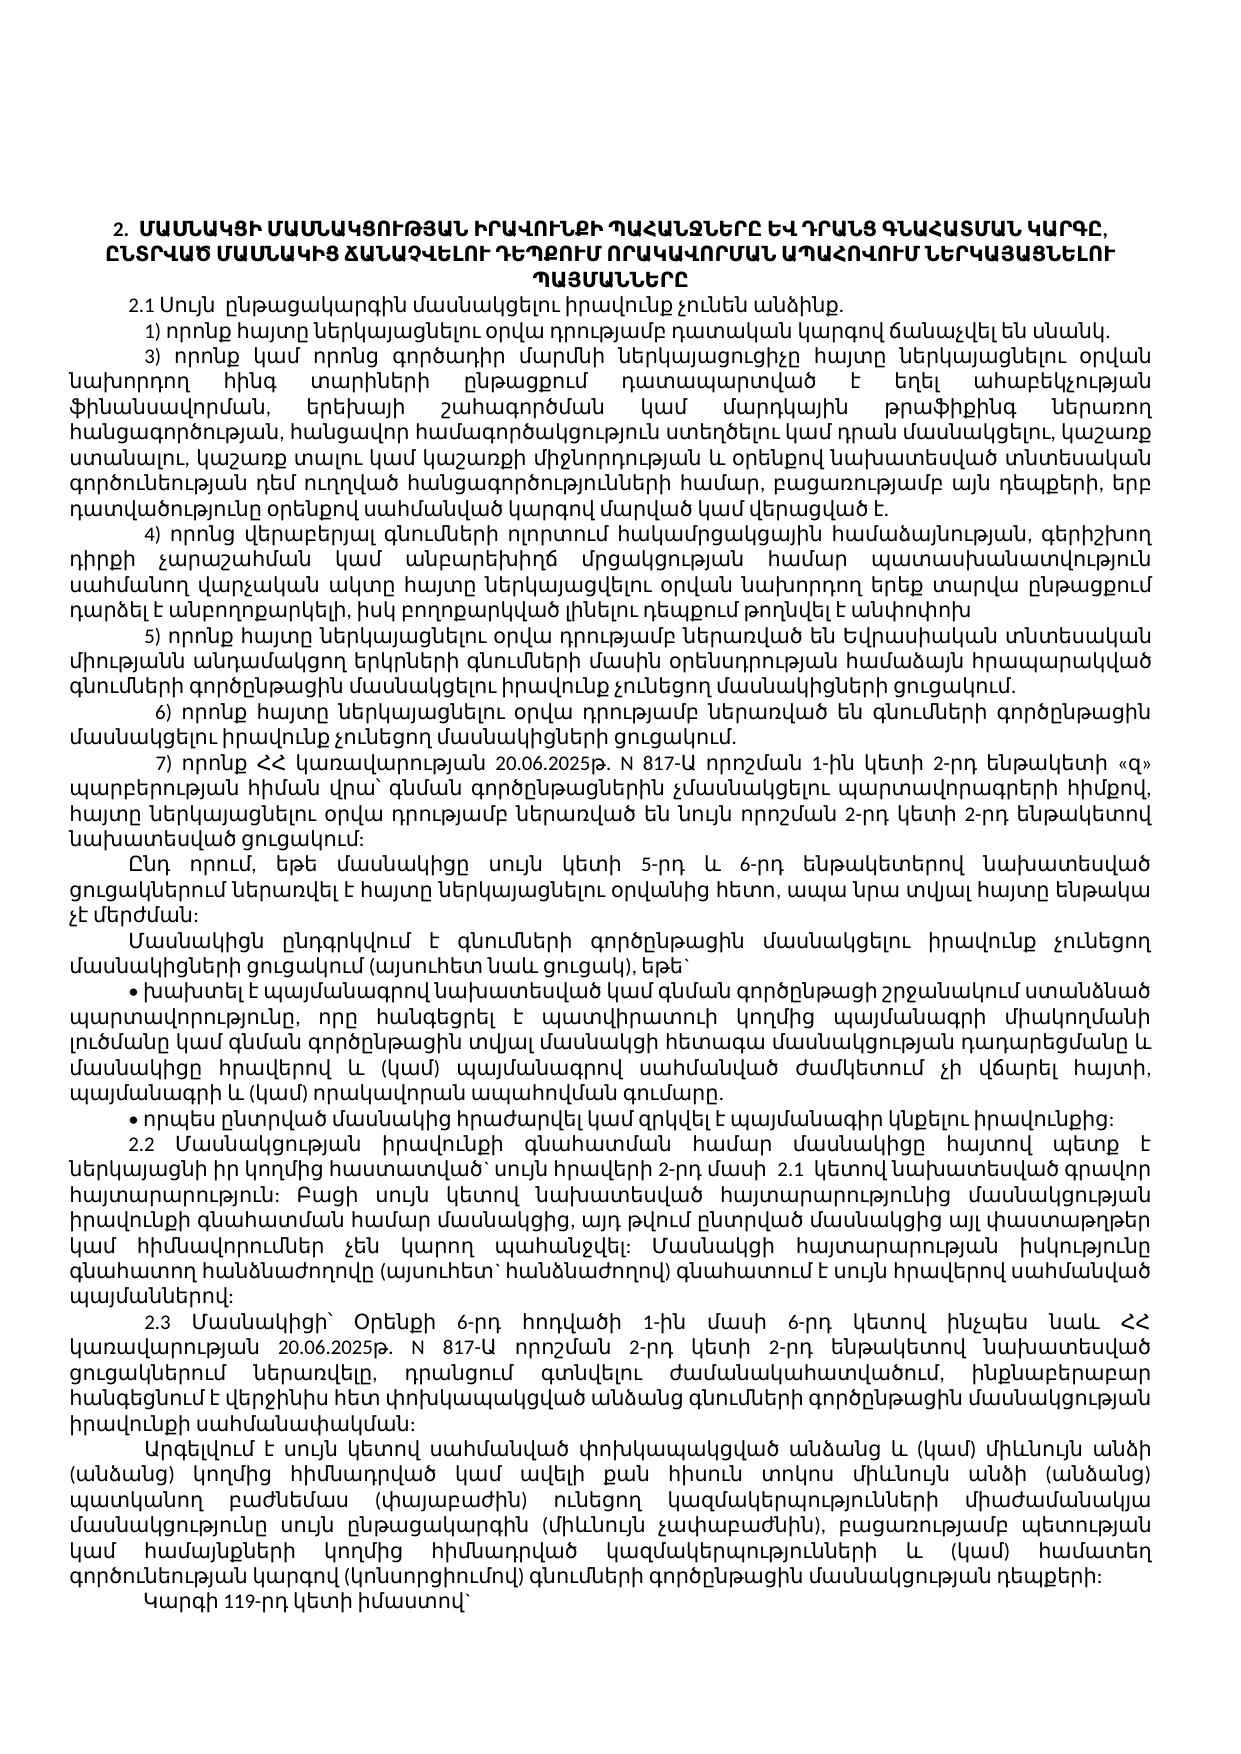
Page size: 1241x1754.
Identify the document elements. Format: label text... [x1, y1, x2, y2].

text 6) որոնք հայտը ներկայացնելու օրվա դրությամբ ներառված են գնումների գործընթացին մասնակցելու իրավունք չունեցող մասնակիցների ցուցակում. [69, 699, 1152, 750]
text 4) որոնց վերաբերյալ գնումների ոլորտում հակամրցակցային համաձայնության, գերիշխող դիրքի չարաշահման կամ անբարեխիղճ մրցակցության համար պատասխանատվություն սահմանող վարչական ակտը հայտը ներկայացվելու օրվան նախորդող երեք տարվա ընթացքում դարձել է անբողոքարկելի, իսկ բողոքարկված լինելու դեպքում թողնվել է անփոփոխ [69, 521, 1152, 623]
text 7) որոնք ՀՀ կառավարության 20.06.2025թ. N 817-Ա որոշման 1-ին կետի 2-րդ ենթակետի «զ» պարբերության հիման վրա՝ գնման գործընթացներին չմասնակցելու պարտավորագրերի հիմքով, հայտը ներկայացնելու օրվա դրությամբ ներառված են նույն որոշման 2-րդ կետի 2-րդ ենթակետով նախատեսված ցուցակում: [69, 750, 1152, 852]
text 3) որոնք կամ որոնց գործադիր մարմնի ներկայացուցիչը հայտը ներկայացնելու օրվան նախորդող հինգ տարիների ընթացքում դատապարտված է եղել ահաբեկչության ֆինանսավորման, երեխայի շահագործման կամ մարդկային թրաֆիքինգ ներառող հանցագործության, հանցավոր համագործակցություն ստեղծելու կամ դրան մասնակցելու, կաշառք ստանալու, կաշառք տալու կամ կաշառքի միջնորդության և օրենքով նախատեսված տնտեսական գործունեության դեմ ուղղված հանցագործությունների համար, բացառությամբ այն դեպքերի, երբ դատվածությունը օրենքով սահմանված կարգով մարված կամ վերացված է. [69, 343, 1152, 521]
text 2.2 Մասնակցության իրավունքի գնահատման համար մասնակիցը հայտով պետք է ներկայացնի իր կողմից հաստատված` սույն հրավերի 2-րդ մասի 2.1 կետով նախատեսված գրավոր հայտարարություն: Բացի սույն կետով նախատեսված հայտարարությունից մասնակցության իրավունքի գնահատման համար մասնակցից, այդ թվում ընտրված մասնակցից այլ փաստաթղթեր կամ հիմնավորումներ չեն կարող պահանջվել: Մասնակցի հայտարարության իսկությունը գնահատող հանձնաժողովը (այսուհետ` հանձնաժողով) գնահատում է սույն հրավերով սահմանված պայմաններով: [69, 1131, 1152, 1309]
text Մասնակիցն ընդգրկվում է գնումների գործընթացին մասնակցելու իրավունք չունեցող մասնակիցների ցուցակում (այսուհետ նաև ցուցակ), եթե` [69, 928, 1152, 979]
text 5) որոնք հայտը ներկայացնելու օրվա դրությամբ ներառված են Եվրասիական տնտեսական միությանն անդամակցող երկրների գնումների մասին օրենսդրության համաձայն հրապարակված գնումների գործընթացին մասնակցելու իրավունք չունեցող մասնակիցների ցուցակում. [69, 623, 1152, 699]
text • խախտել է պայմանագրով նախատեսված կամ գնման գործընթացի շրջանակում ստանձնած պարտավորությունը, որը հանգեցրել է պատվիրատուի կողմից պայմանագրի միակողմանի լուծմանը կամ գնման գործընթացին տվյալ մասնակցի հետագա մասնակցության դադարեցմանը և մասնակիցը հրավերով և (կամ) պայմանագրով սահմանված ժամկետում չի վճարել հայտի, պայմանագրի և (կամ) որակավորան ապահովման գումարը. [69, 979, 1152, 1106]
text 2.3 Մասնակիցի՝ Օրենքի 6-րդ հոդվածի 1-ին մասի 6-րդ կետով ինչպես նաև ՀՀ կառավարության 20.06.2025թ. N 817-Ա որոշման 2-րդ կետի 2-րդ ենթակետով նախատեսված ցուցակներում ներառվելը, դրանցում գտնվելու ժամանակահատվածում, ինքնաբերաբար հանգեցնում է վերջինիս հետ փոխկապակցված անձանց գնումների գործընթացին մասնակցության իրավունքի սահմանափակման: [69, 1309, 1152, 1436]
text Արգելվում է սույն կետով սահմանված փոխկապակցված անձանց և (կամ) միևնույն անձի (անձանց) կողմից հիմնադրված կամ ավելի քան հիսուն տոկոս միևնույն անձի (անձանց) պատկանող բաժնեմաս (փայաբաժին) ունեցող կազմակերպությունների միաժամանակյա մասնակցությունը սույն ընթացակարգին (միևնույն չափաբաժնին), բացառությամբ պետության կամ համայնքների կողմից հիմնադրված կազմակերպությունների և (կամ) համատեղ գործունեության կարգով (կոնսորցիումով) գնումների գործընթացին մասնակցության դեպքերի: [69, 1436, 1152, 1589]
text 2. ՄԱՍՆԱԿՑԻ ՄԱՍՆԱԿՑՈՒԹՅԱՆ ԻՐԱՎՈՒՆՔԻ ՊԱՀԱՆՋՆԵՐԸ ԵՎ ԴՐԱՆՑ ԳՆԱՀԱՏՄԱՆ ԿԱՐԳԸ, ԸՆՏՐՎԱԾ ՄԱՍՆԱԿԻՑ ՃԱՆԱՉՎԵԼՈՒ ԴԵՊՔՈՒՄ ՈՐԱԿԱՎՈՐՄԱՆ ԱՊԱՀՈՎՈՒՄ ՆԵՐԿԱՅԱՑՆԵԼՈՒ ՊԱՅՄԱՆՆԵՐԸ [69, 216, 1152, 292]
text Ընդ որում, եթե մասնակիցը սույն կետի 5-րդ և 6-րդ ենթակետերով նախատեսված ցուցակներում ներառվել է հայտը ներկայացնելու օրվանից հետո, ապա նրա տվյալ հայտը ենթակա չէ մերժման: [69, 852, 1152, 928]
text 2.1 Սույն ընթացակարգին մասնակցելու իրավունք չունեն անձինք. [69, 292, 1152, 318]
text • որպես ընտրված մասնակից հրաժարվել կամ զրկվել է պայմանագիր կնքելու իրավունքից: [69, 1106, 1152, 1131]
text Կարգի 119-րդ կետի իմաստով` [69, 1589, 1152, 1614]
text 1) որոնք հայտը ներկայացնելու օրվա դրությամբ դատական կարգով ճանաչվել են սնանկ. [69, 318, 1152, 343]
